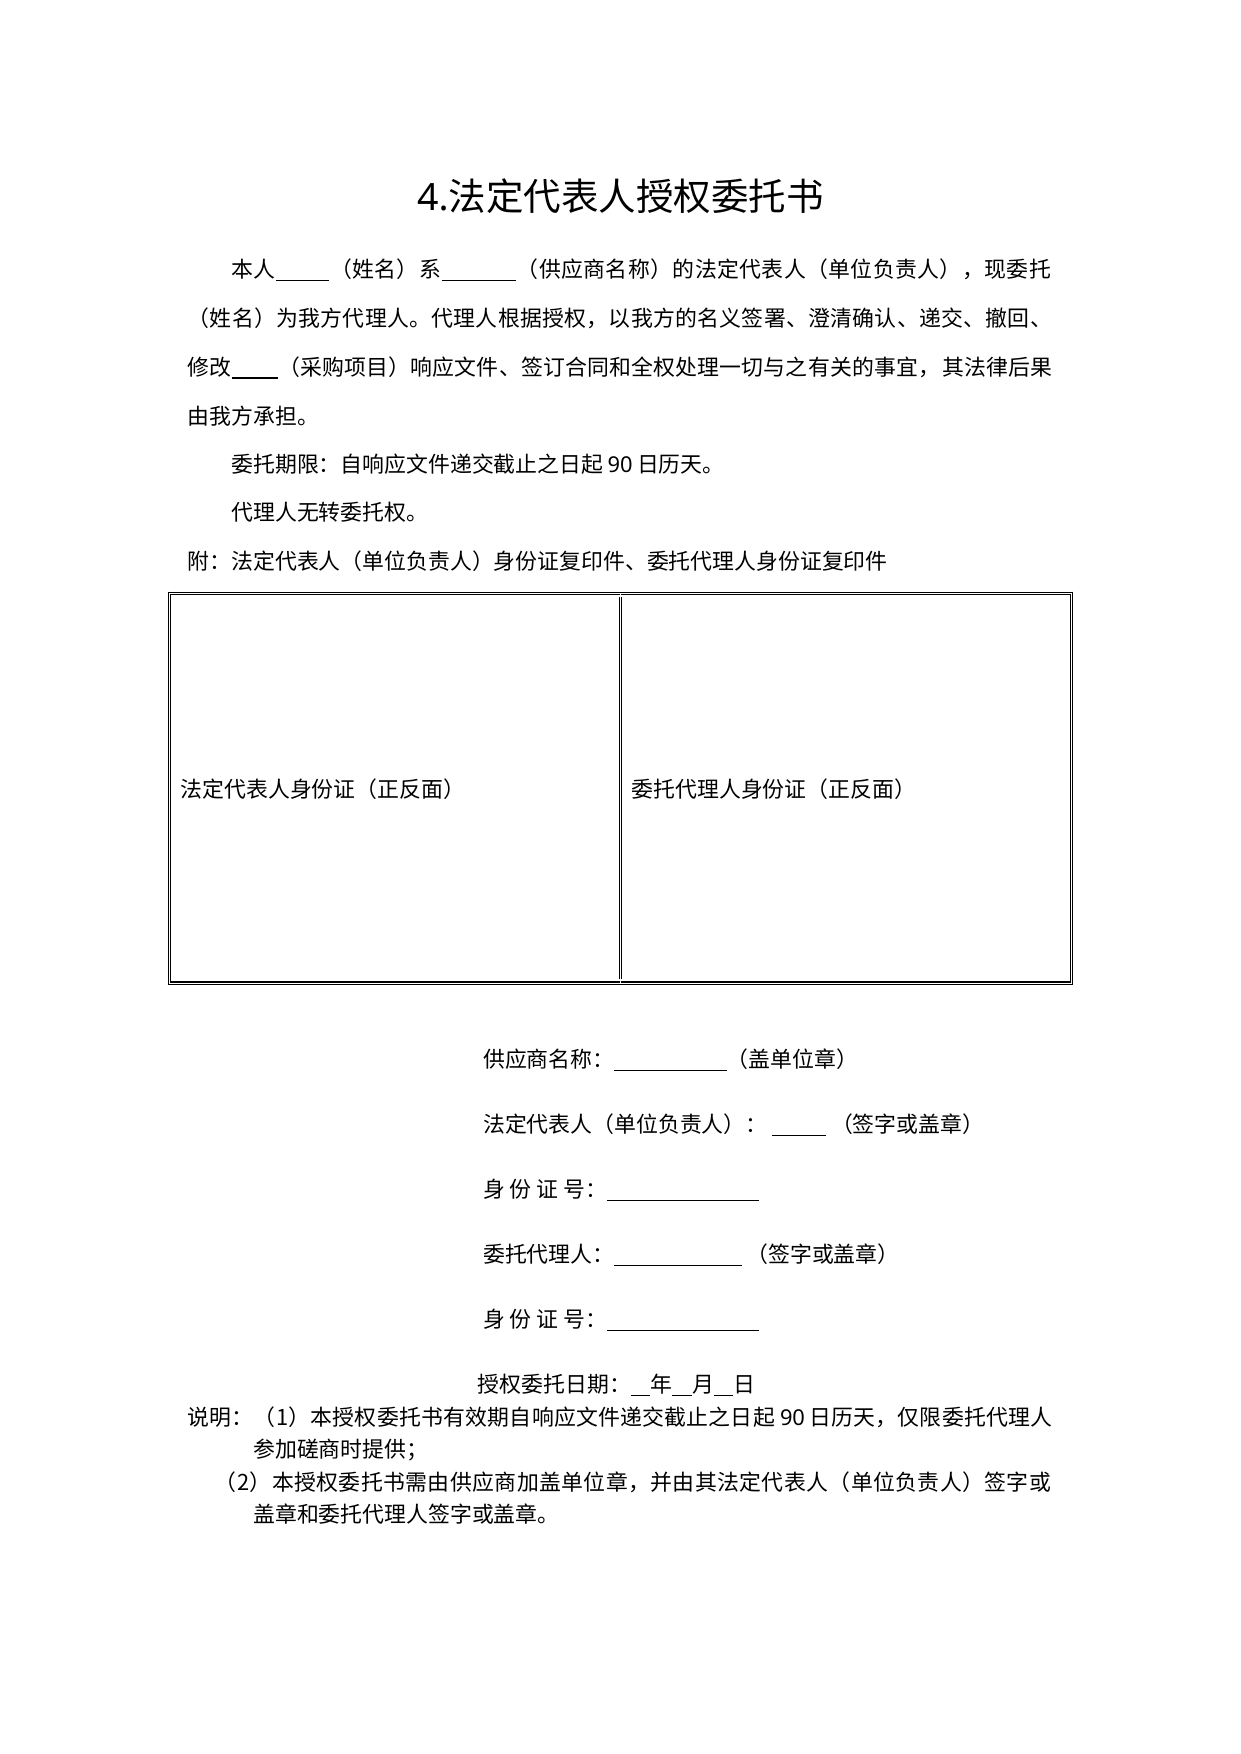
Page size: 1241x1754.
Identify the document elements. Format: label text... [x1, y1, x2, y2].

text 委托期限：自响应文件递交截止之日起90日历天。 [187, 447, 1053, 479]
text 本人 （姓名）系 （供应商名称）的法定代表人（单位负责人），现委托 （姓名）为我方代理人。代理人根据授权，以我方的名义签署、澄清确认、递交、撤回、修改 （采购项目）响应文件、签订合同和全权处理一切与之有关的事宜，其法律后果由我方承担。 [187, 252, 1053, 431]
text 身 份 证 号： [187, 1302, 1053, 1334]
text 法定代表人（单位负责人）： （签字或盖章） [187, 1107, 1053, 1139]
text 代理人无转委托权。 [187, 495, 1053, 527]
table_header 法定代表人身份证（正反面） [171, 595, 620, 981]
text 身 份 证 号： [187, 1172, 1053, 1204]
table_header 委托代理人身份证（正反面） [620, 595, 1070, 981]
text 供应商名称： （盖单位章） [187, 1042, 1053, 1074]
text 附：法定代表人（单位负责人）身份证复印件、委托代理人身份证复印件 [187, 543, 1053, 576]
text 说明：（1）本授权委托书有效期自响应文件递交截止之日起90日历天，仅限委托代理人参加磋商时提供； [187, 1399, 1053, 1464]
text 委托代理人： （签字或盖章） [187, 1237, 1053, 1269]
text 授权委托日期： 年 月 日 [187, 1367, 1053, 1399]
text （2）本授权委托书需由供应商加盖单位章，并由其法定代表人（单位负责人）签字或盖章和委托代理人签字或盖章。 [187, 1464, 1053, 1529]
text 4.法定代表人授权委托书 [187, 162, 1053, 227]
